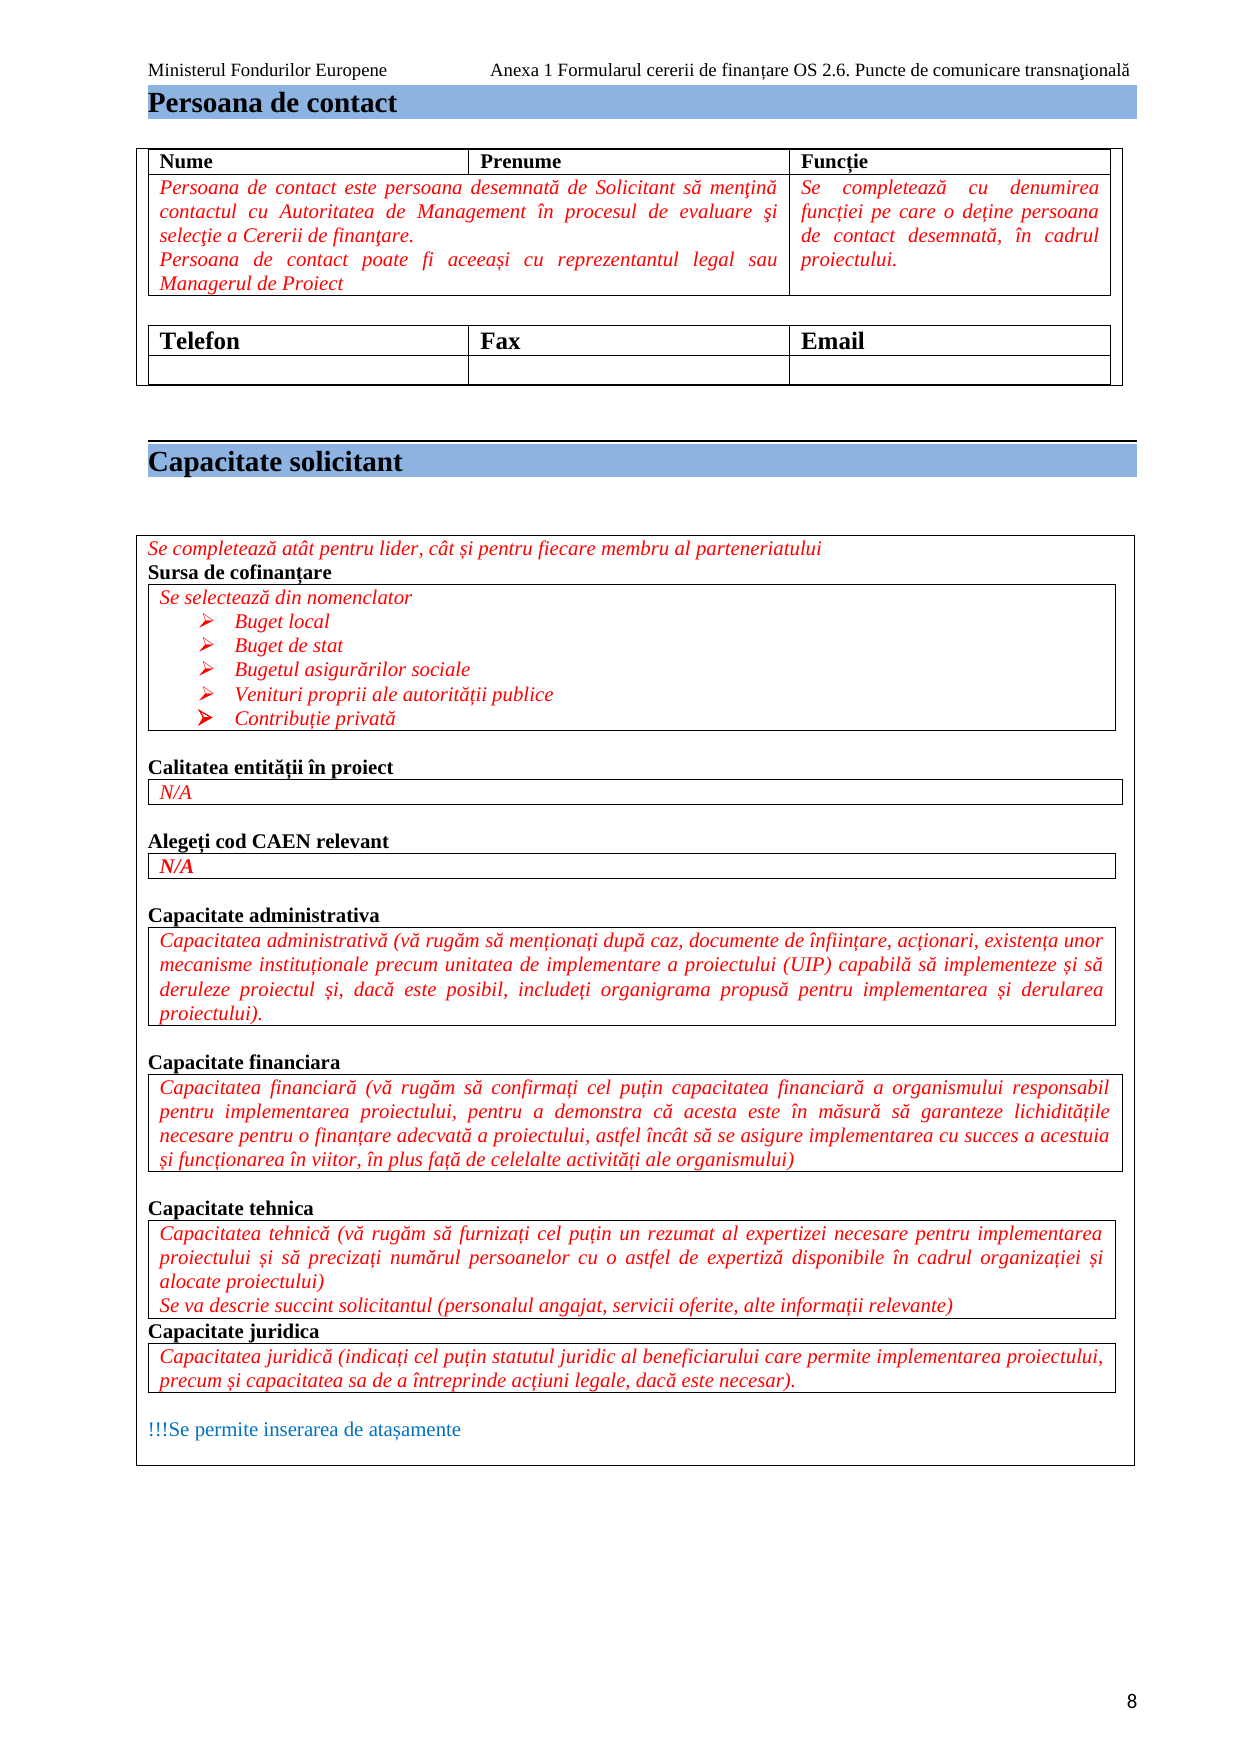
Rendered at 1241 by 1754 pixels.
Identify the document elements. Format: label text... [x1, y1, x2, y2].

table_header Se completează atât pentru lider, cât și pentru fiecare membru al parteneriatului Sursa de cofinanțare Calitatea entității în proiect Alegeți cod CAEN relevant Capacitate administrativa Capacitate financiara Capacitate tehnica Capacitate juridica !!!Se permite inserarea de atașamente [137, 536, 1134, 1465]
subtitle Capacitate solicitant [148, 444, 1137, 477]
table_header [137, 149, 1122, 385]
subtitle Persoana de contact [148, 85, 1137, 119]
